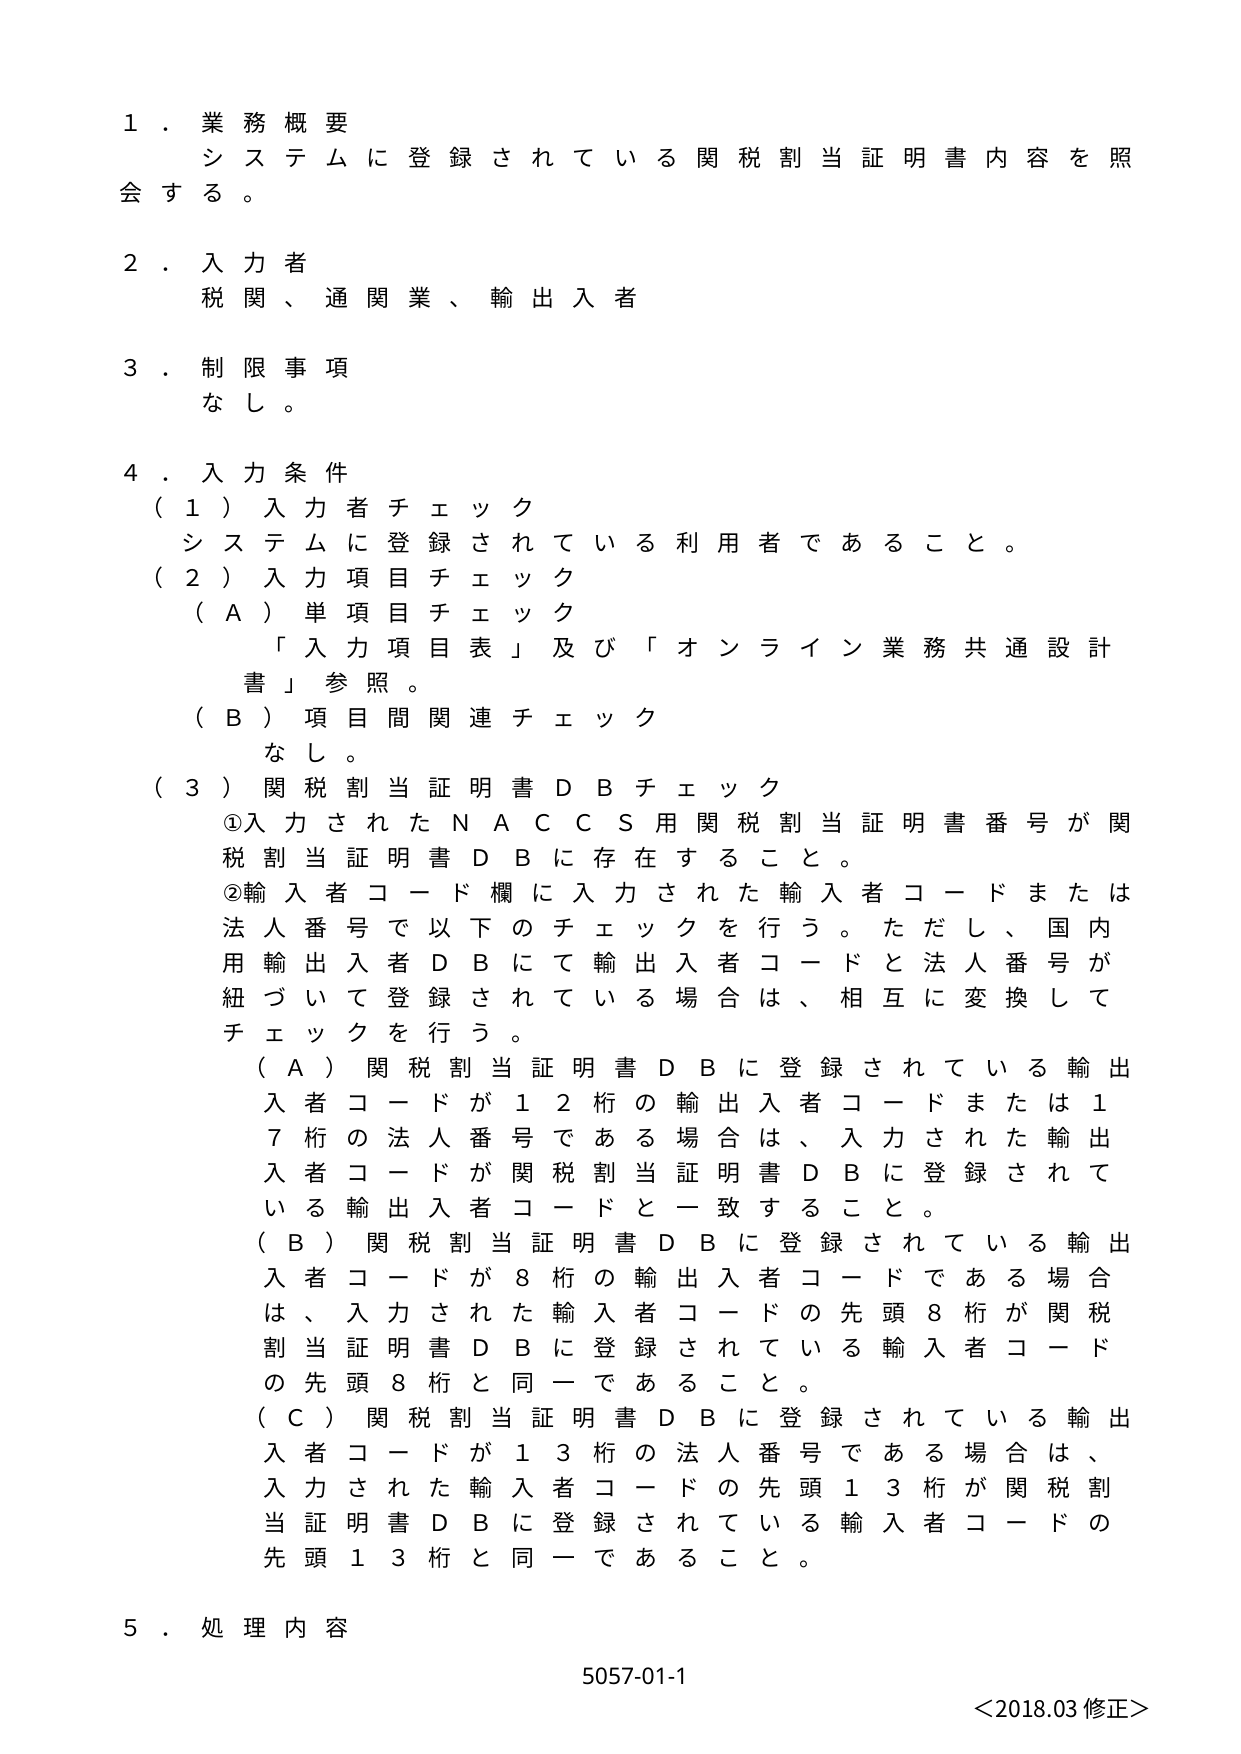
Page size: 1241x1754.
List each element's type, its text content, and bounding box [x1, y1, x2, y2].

text システムに登録されている関税割当証明書内容を照会する。 [119, 139, 1150, 209]
text システムに登録されている利用者であること。 [161, 524, 1150, 559]
text （Ｃ）関税割当証明書ＤＢに登録されている輸出入者コードが１３桁の法人番号である場合は、入力された輸入者コードの先頭１３桁が関税割当証明書ＤＢに登録されている輸入者コードの先頭１３桁と同一であること。 [222, 1399, 1150, 1574]
text なし。 [222, 734, 1150, 769]
text ５．処理内容 [119, 1609, 1150, 1644]
text （Ａ）単項目チェック [161, 594, 1150, 629]
text なし。 [166, 384, 1150, 419]
text 「入力項目表」及び「オンライン業務共通設計書」参照。 [222, 629, 1150, 699]
text ②輸入者コード欄に入力された輸入者コードまたは法人番号で以下のチェックを行う。ただし、国内用輸出入者ＤＢにて輸出入者コードと法人番号が紐づいて登録されている場合は、相互に変換してチェックを行う。 [202, 874, 1150, 1049]
text ①入力されたＮＡＣＣＳ用関税割当証明書番号が関税割当証明書ＤＢに存在すること。 [202, 804, 1150, 874]
text （Ｂ）項目間関連チェック [161, 699, 1150, 734]
text １．業務概要 [119, 104, 1150, 139]
text （３）関税割当証明書ＤＢチェック [140, 769, 1150, 804]
text ２．入力者 [119, 244, 1150, 279]
text （Ａ）関税割当証明書ＤＢに登録されている輸出入者コードが１２桁の輸出入者コードまたは１７桁の法人番号である場合は、入力された輸出入者コードが関税割当証明書ＤＢに登録されている輸出入者コードと一致すること。 [222, 1049, 1150, 1224]
text （１）入力者チェック [119, 489, 1150, 524]
text ３．制限事項 [119, 349, 1150, 384]
text （Ｂ）関税割当証明書ＤＢに登録されている輸出入者コードが８桁の輸出入者コードである場合は、入力された輸入者コードの先頭８桁が関税割当証明書ＤＢに登録されている輸入者コードの先頭８桁と同一であること。 [222, 1224, 1150, 1399]
text 税関、通関業、輸出入者 [166, 279, 1150, 314]
text （２）入力項目チェック [140, 559, 1150, 594]
text ４．入力条件 [119, 454, 1150, 489]
